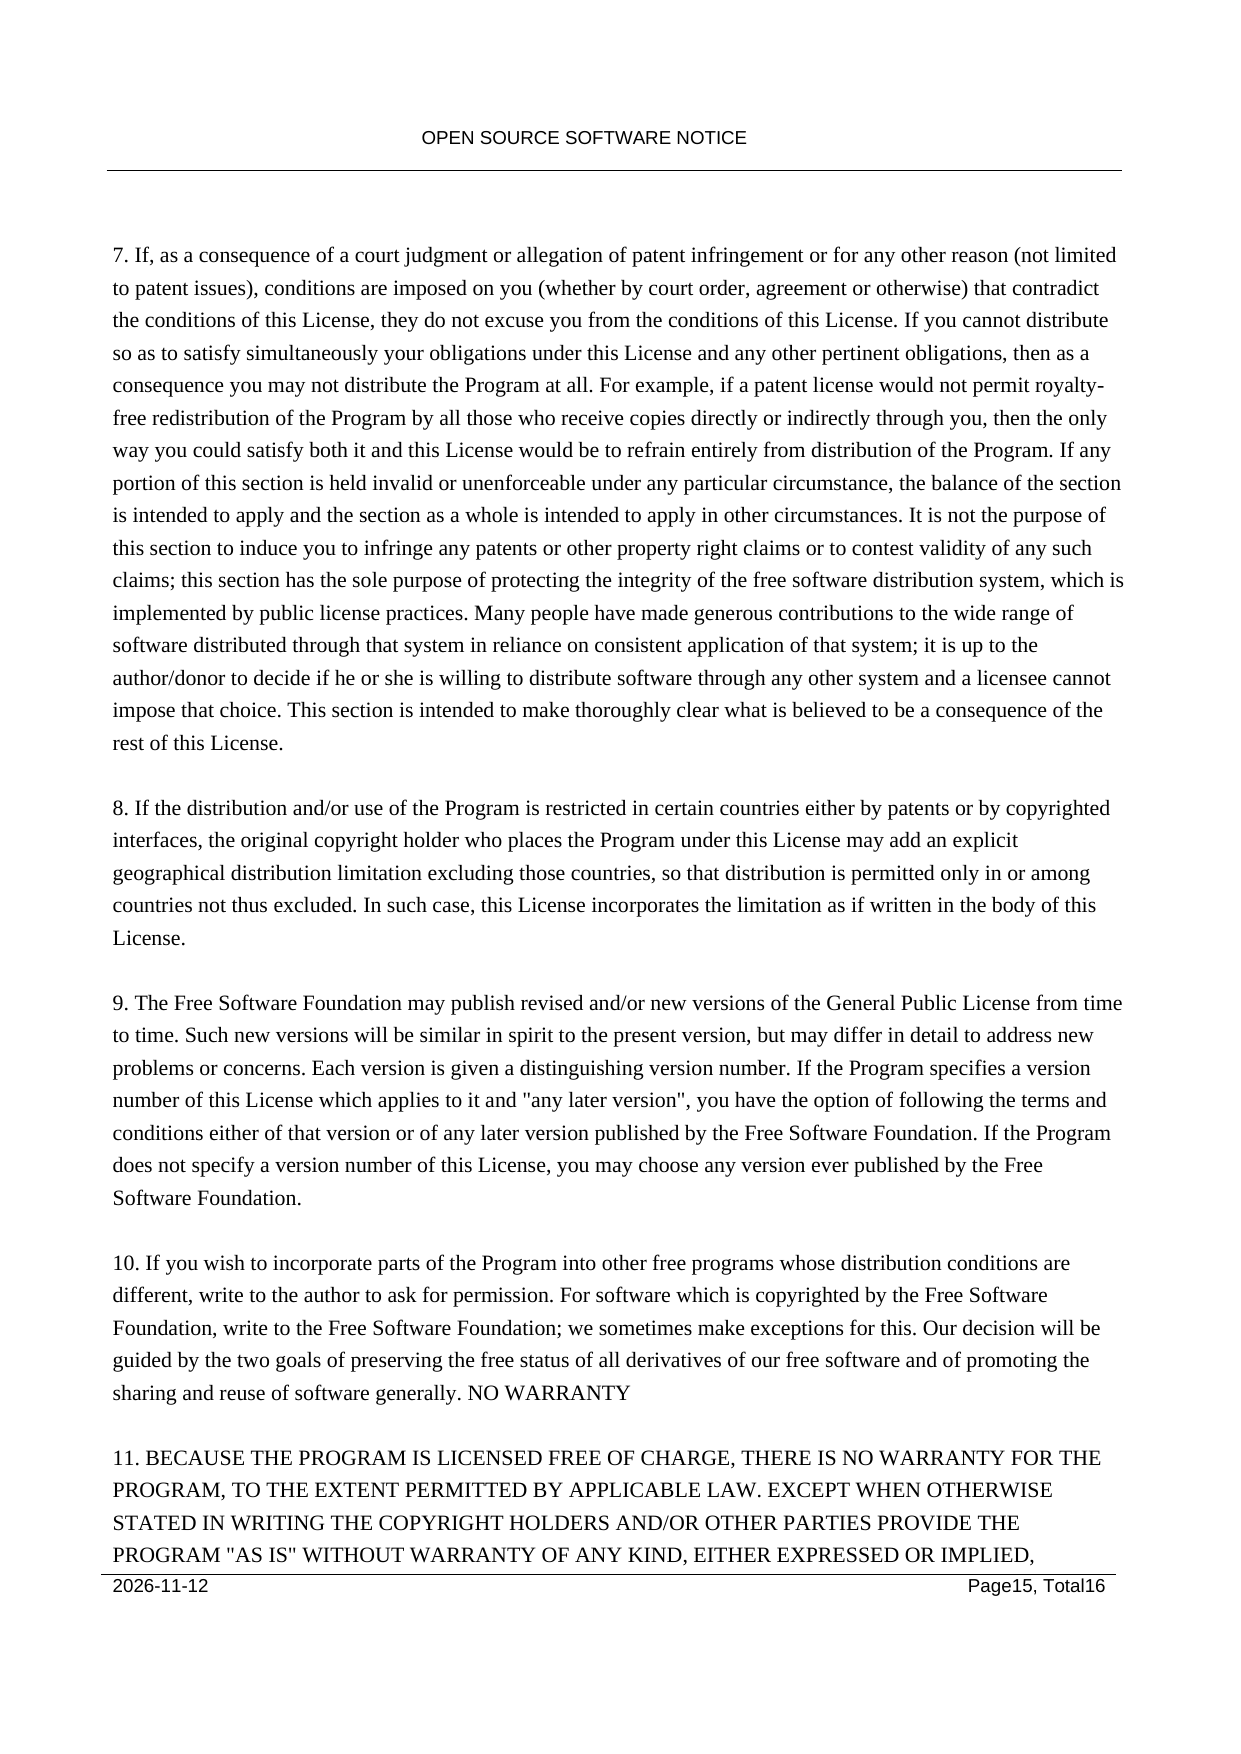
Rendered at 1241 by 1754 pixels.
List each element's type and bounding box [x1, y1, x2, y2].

text [112, 206, 1128, 1571]
